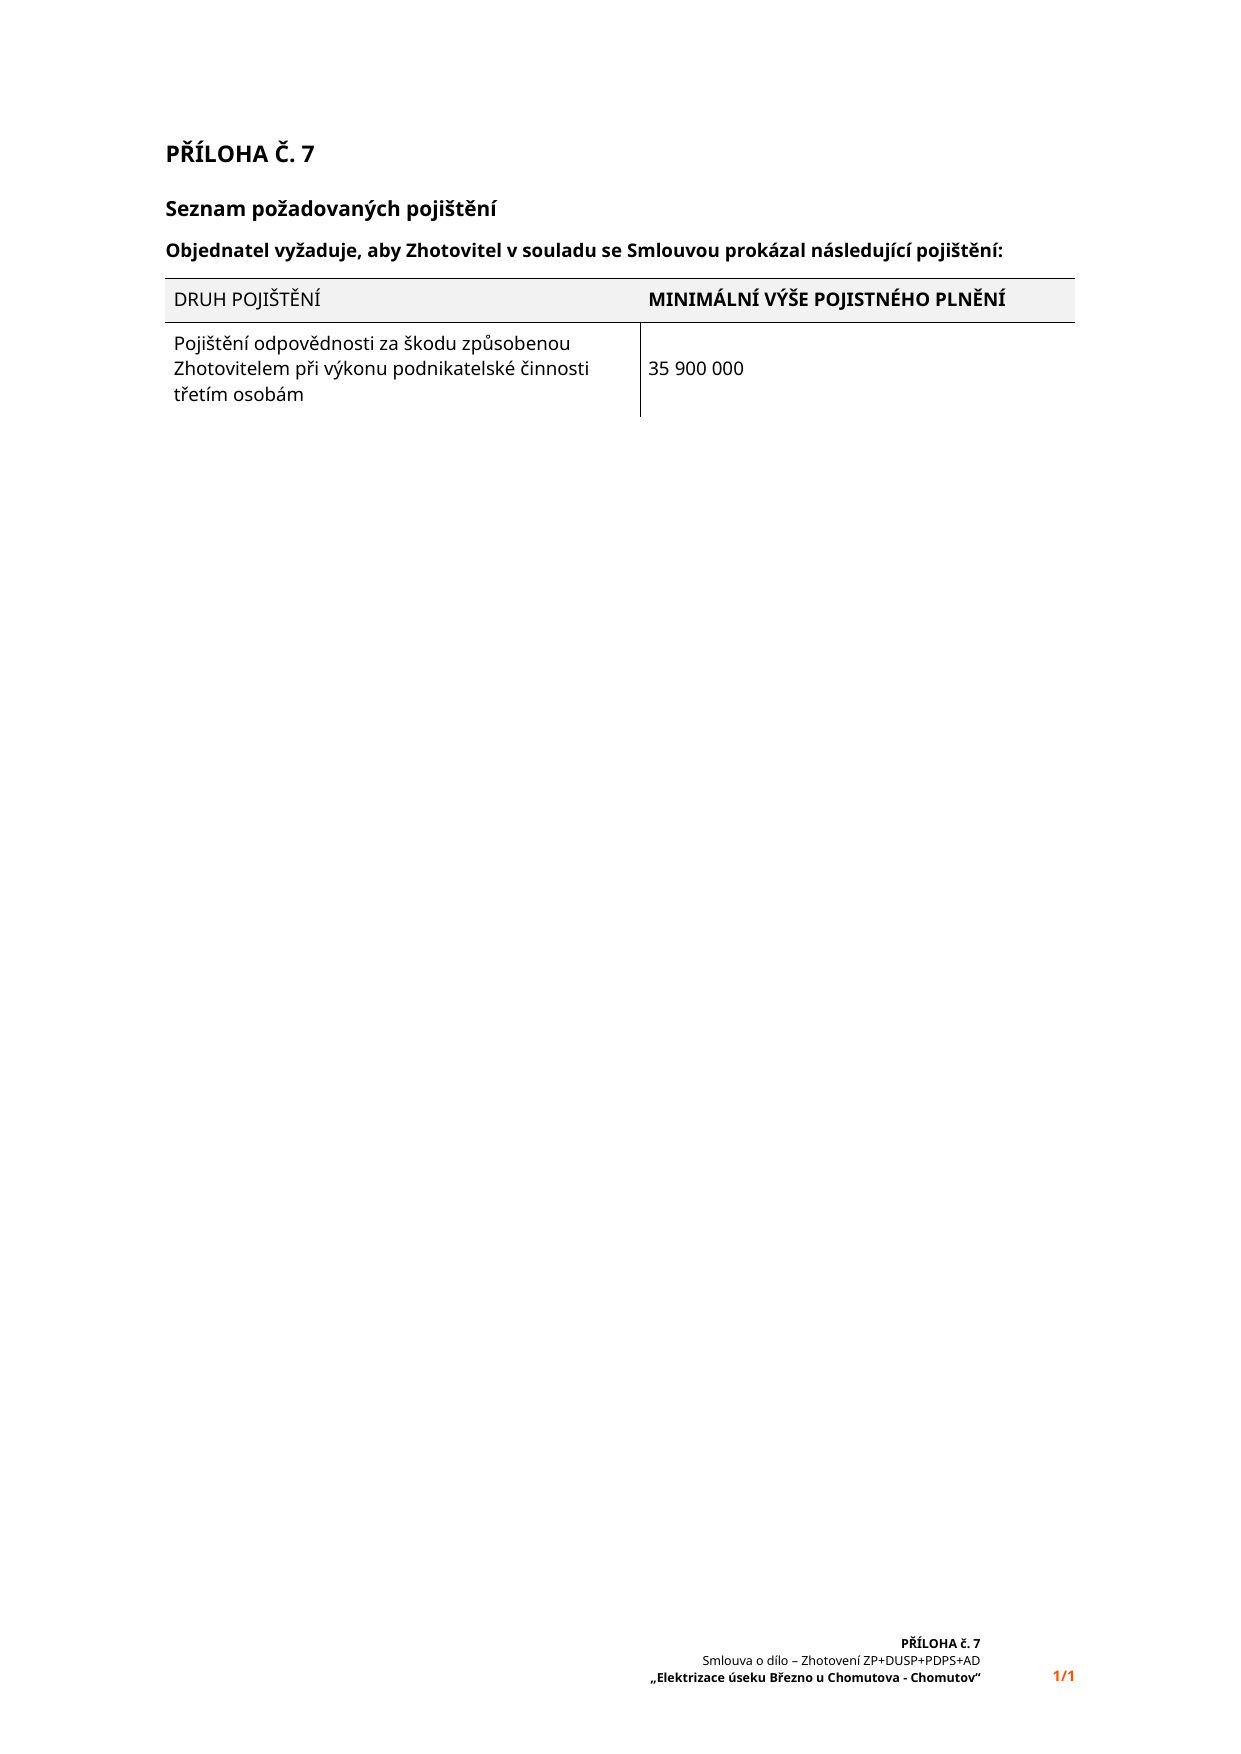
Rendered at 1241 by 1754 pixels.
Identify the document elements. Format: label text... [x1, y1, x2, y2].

table_header MINIMÁLNÍ VÝŠE POJISTNÉHO PLNĚNÍ [640, 279, 1075, 322]
table_cell Pojištění odpovědnosti za škodu způsobenou Zhotovitelem při výkonu podnikatelské činnosti třetím osobám [165, 323, 640, 417]
text Seznam požadovaných pojištění [165, 194, 1075, 222]
table_cell 35 900 000 [641, 323, 1075, 417]
text Objednatel vyžaduje, aby Zhotovitel v souladu se Smlouvou prokázal následující pojištění: [165, 237, 1075, 263]
table_header DRUH POJIŠTĚNÍ [165, 279, 640, 322]
text Příloha č. 7 [165, 138, 1075, 170]
